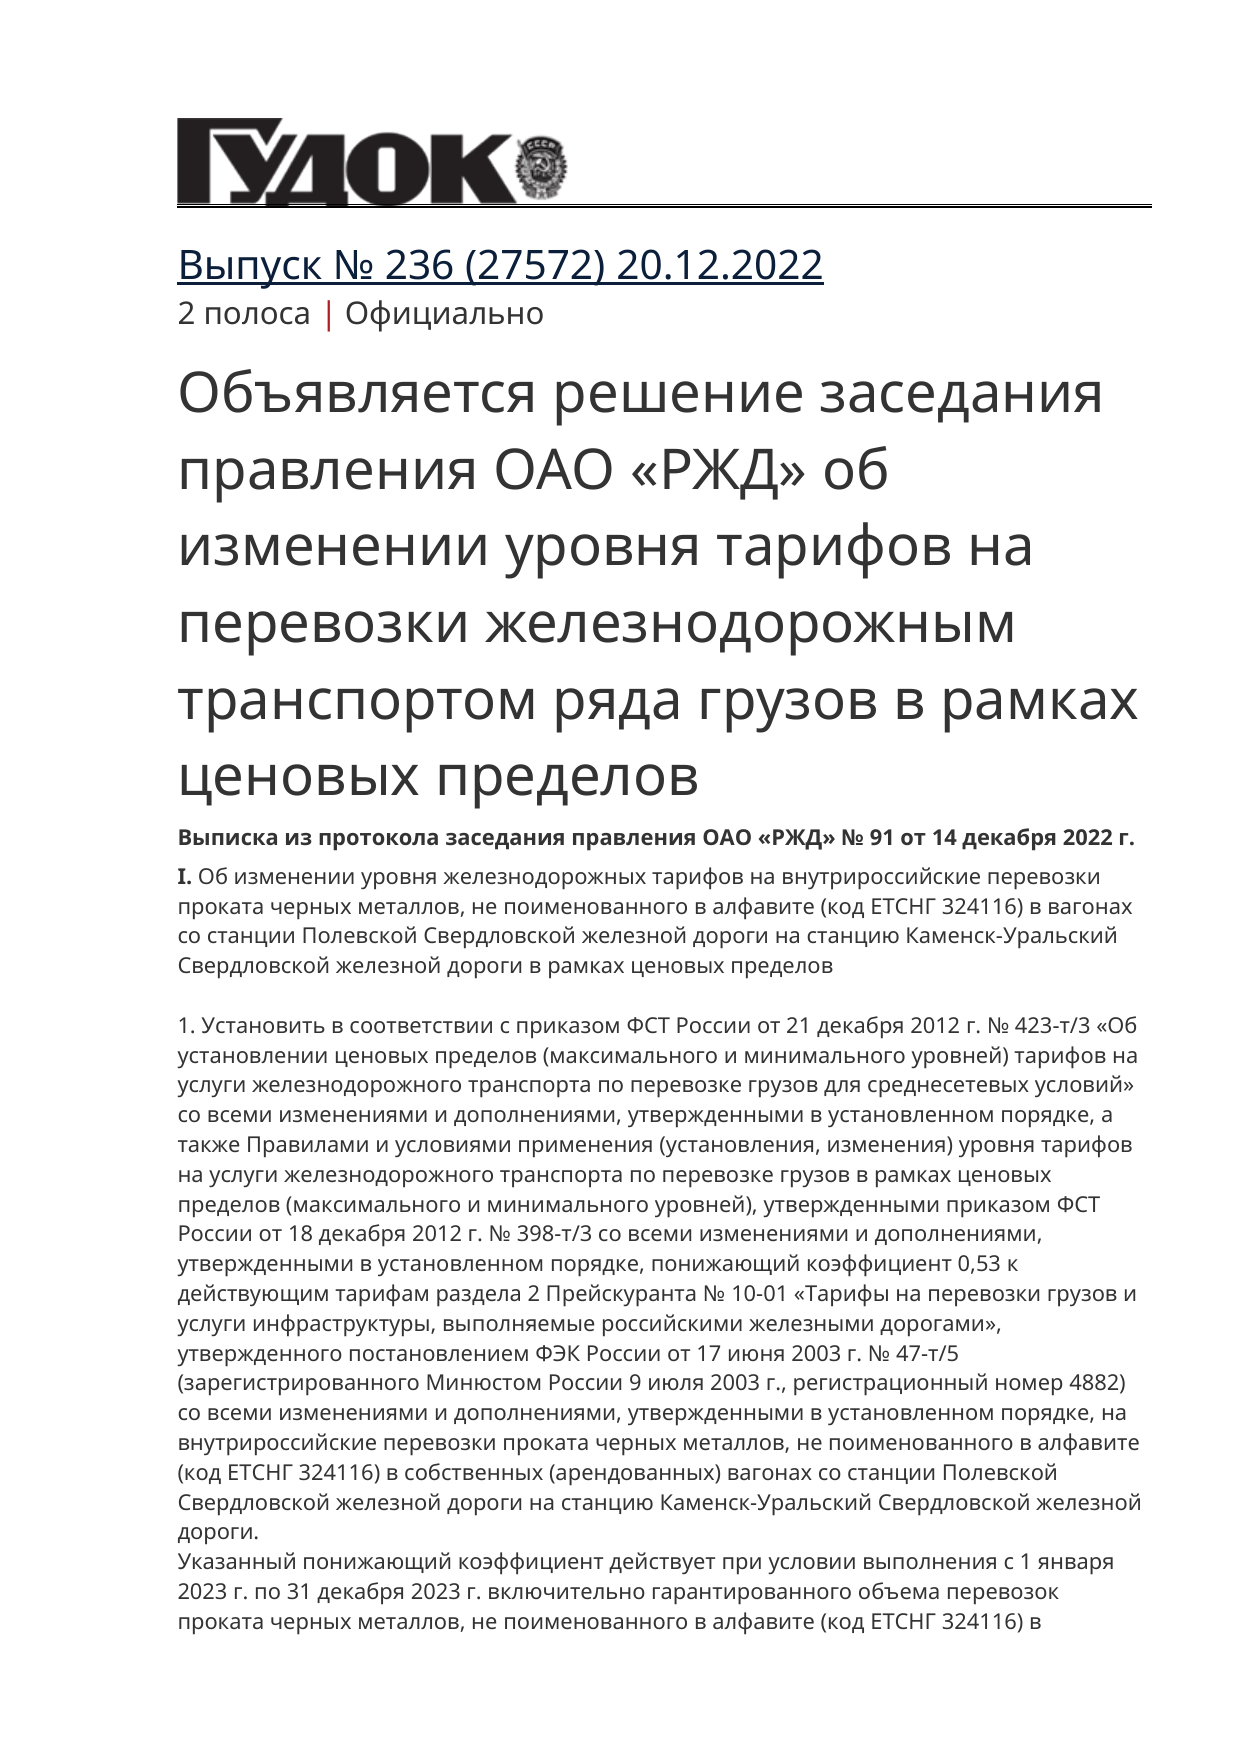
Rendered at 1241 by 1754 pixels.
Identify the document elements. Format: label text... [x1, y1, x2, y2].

text Объявляется решение заседания правления ОАО «РЖД» об изменении уровня тарифов на перевозки железнодорожным транспортом ряда грузов в рамках ценовых пределов [177, 352, 1152, 812]
text Выпуск № 236 (27572) 20.12.2022 [177, 236, 1152, 291]
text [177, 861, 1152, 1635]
text Выписка из протокола заседания правления ОАО «РЖД» № 91 от 14 декабря 2022 г. [177, 822, 1152, 851]
text 2 полоса | Официально [177, 291, 1152, 333]
picture [177, 118, 568, 204]
